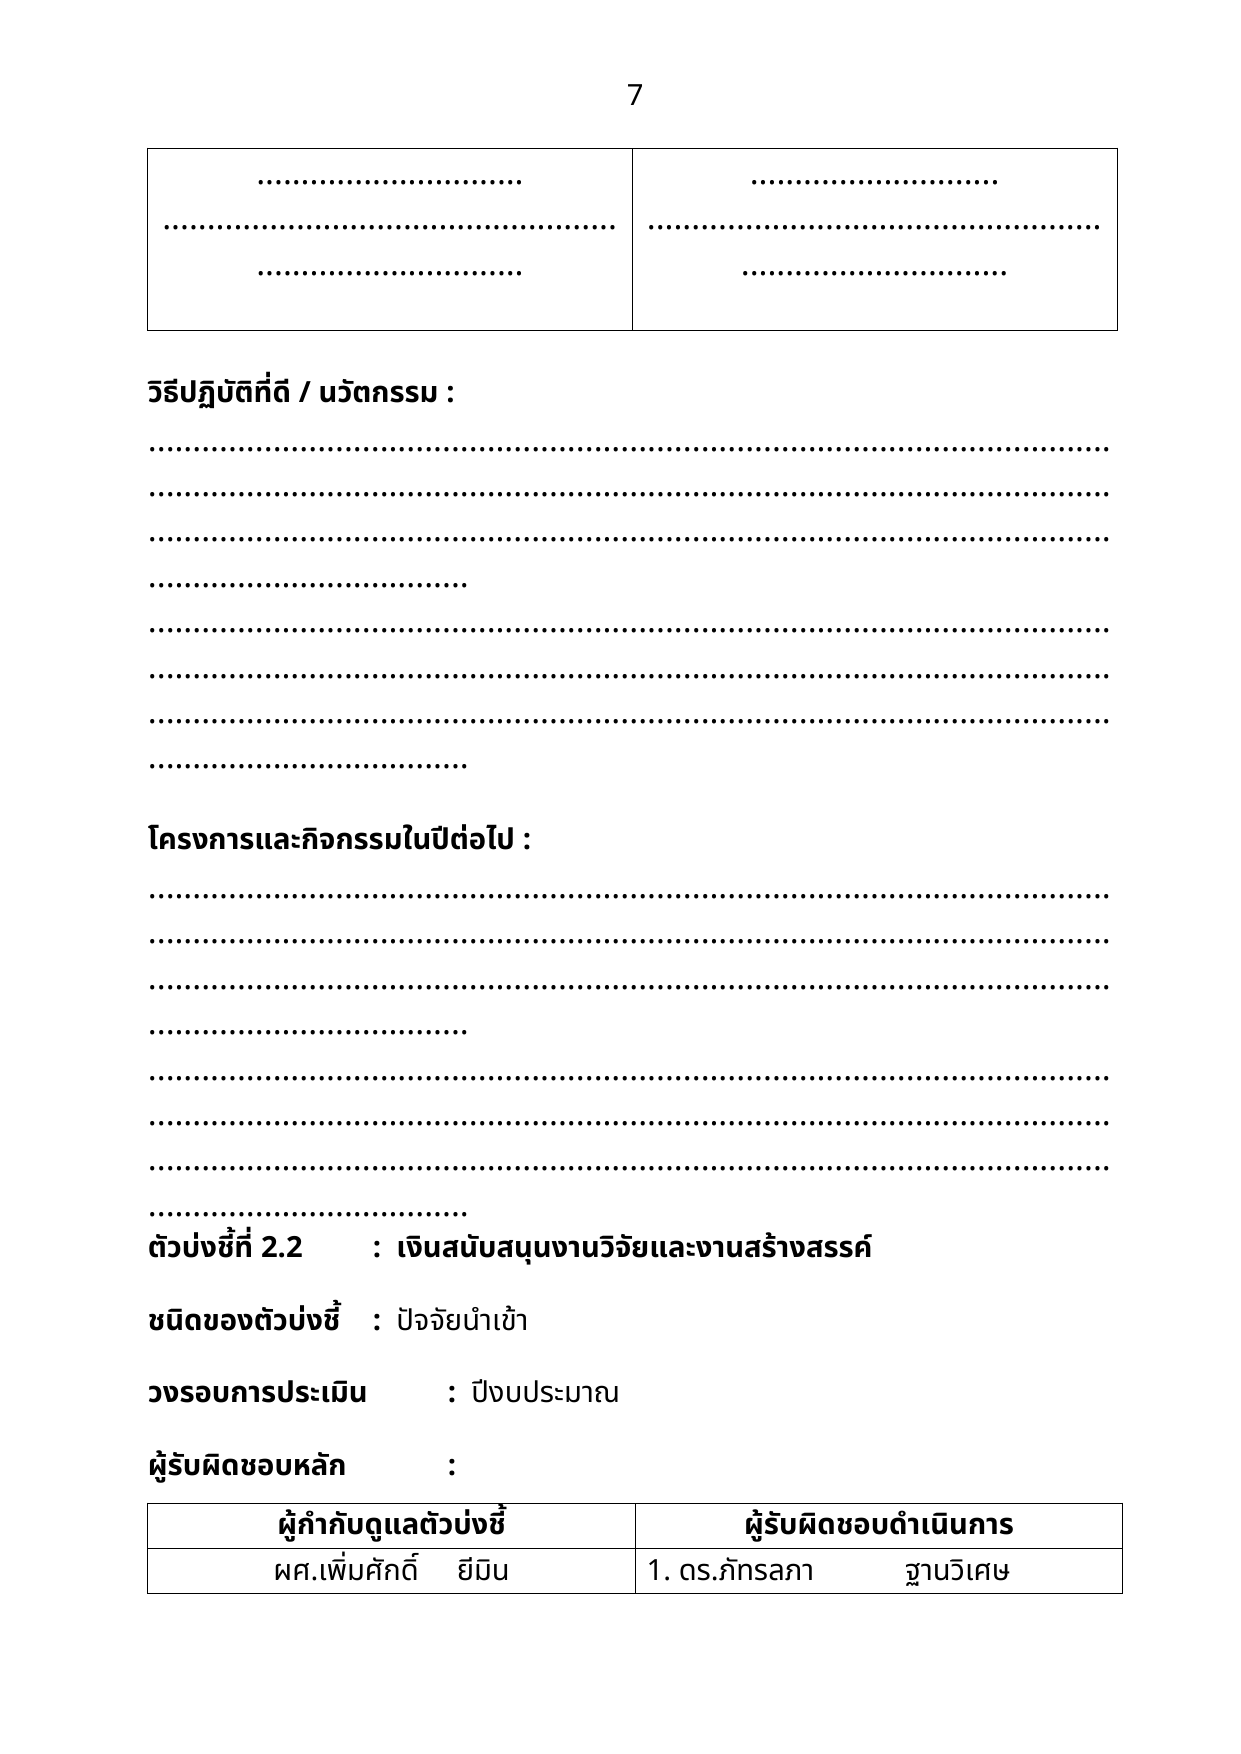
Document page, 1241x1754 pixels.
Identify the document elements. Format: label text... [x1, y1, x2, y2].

text วิธีปฏิบัติที่ดี / นวัตกรรม : [148, 371, 1122, 415]
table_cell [636, 1549, 1122, 1593]
table_header ผู้กำกับดูแลตัวบ่งชี้ [148, 1504, 635, 1548]
text ........................................................................................................................................................................................................................................................................................................................................................................ [148, 863, 1122, 1044]
text ผู้รับผิดชอบหลัก : [148, 1444, 1122, 1488]
text ชนิดของตัวบ่งชี้ : ปัจจัยนำเข้า [148, 1299, 1120, 1343]
text โครงการและกิจกรรมในปีต่อไป : [148, 818, 1122, 863]
text ........................................................................................................................................................................................................................................................................................................................................................................ [148, 1044, 1122, 1226]
text ........................................................................................................................................................................................................................................................................................................................................................................ [148, 597, 1122, 779]
text ........................................................................................................................................................................................................................................................................................................................................................................ [148, 415, 1122, 597]
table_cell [633, 149, 1117, 330]
text ตัวบ่งชี้ที่ 2.2 : เงินสนับสนุนงานวิจัยและงานสร้างสรรค์ [148, 1226, 1122, 1270]
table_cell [148, 1549, 635, 1593]
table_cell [148, 149, 632, 330]
text วงรอบการประเมิน : ปีงบประมาณ [148, 1371, 1120, 1416]
table_header ผู้รับผิดชอบดำเนินการ [636, 1504, 1122, 1548]
